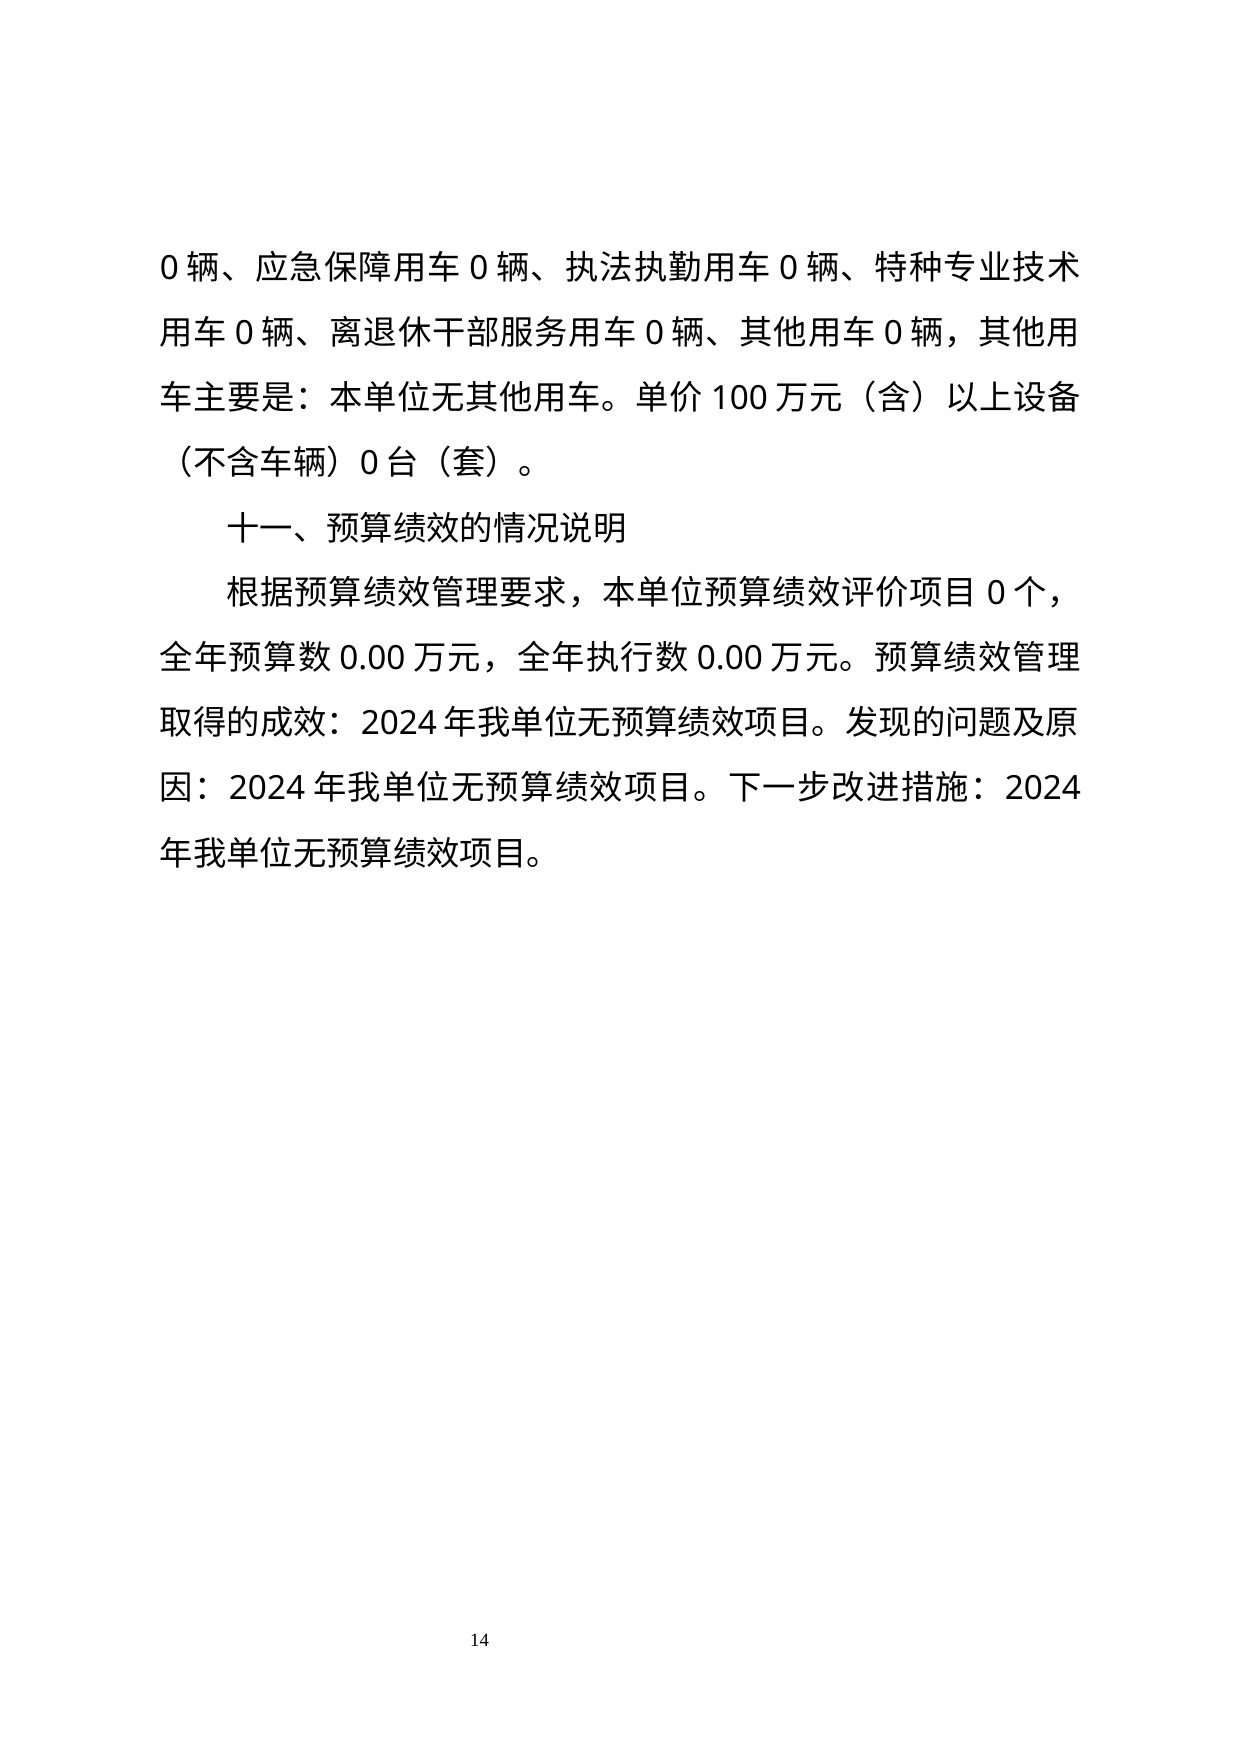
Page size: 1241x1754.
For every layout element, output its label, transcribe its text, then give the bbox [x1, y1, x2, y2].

text 根据预算绩效管理要求，本单位预算绩效评价项目0个，全年预算数0.00万元，全年执行数0.00万元。预算绩效管理取得的成效：2024年我单位无预算绩效项目。发现的问题及原因：2024年我单位无预算绩效项目。下一步改进措施：2024年我单位无预算绩效项目。 [159, 558, 1081, 883]
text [159, 233, 1081, 493]
text 十一、预算绩效的情况说明 [159, 493, 1081, 558]
